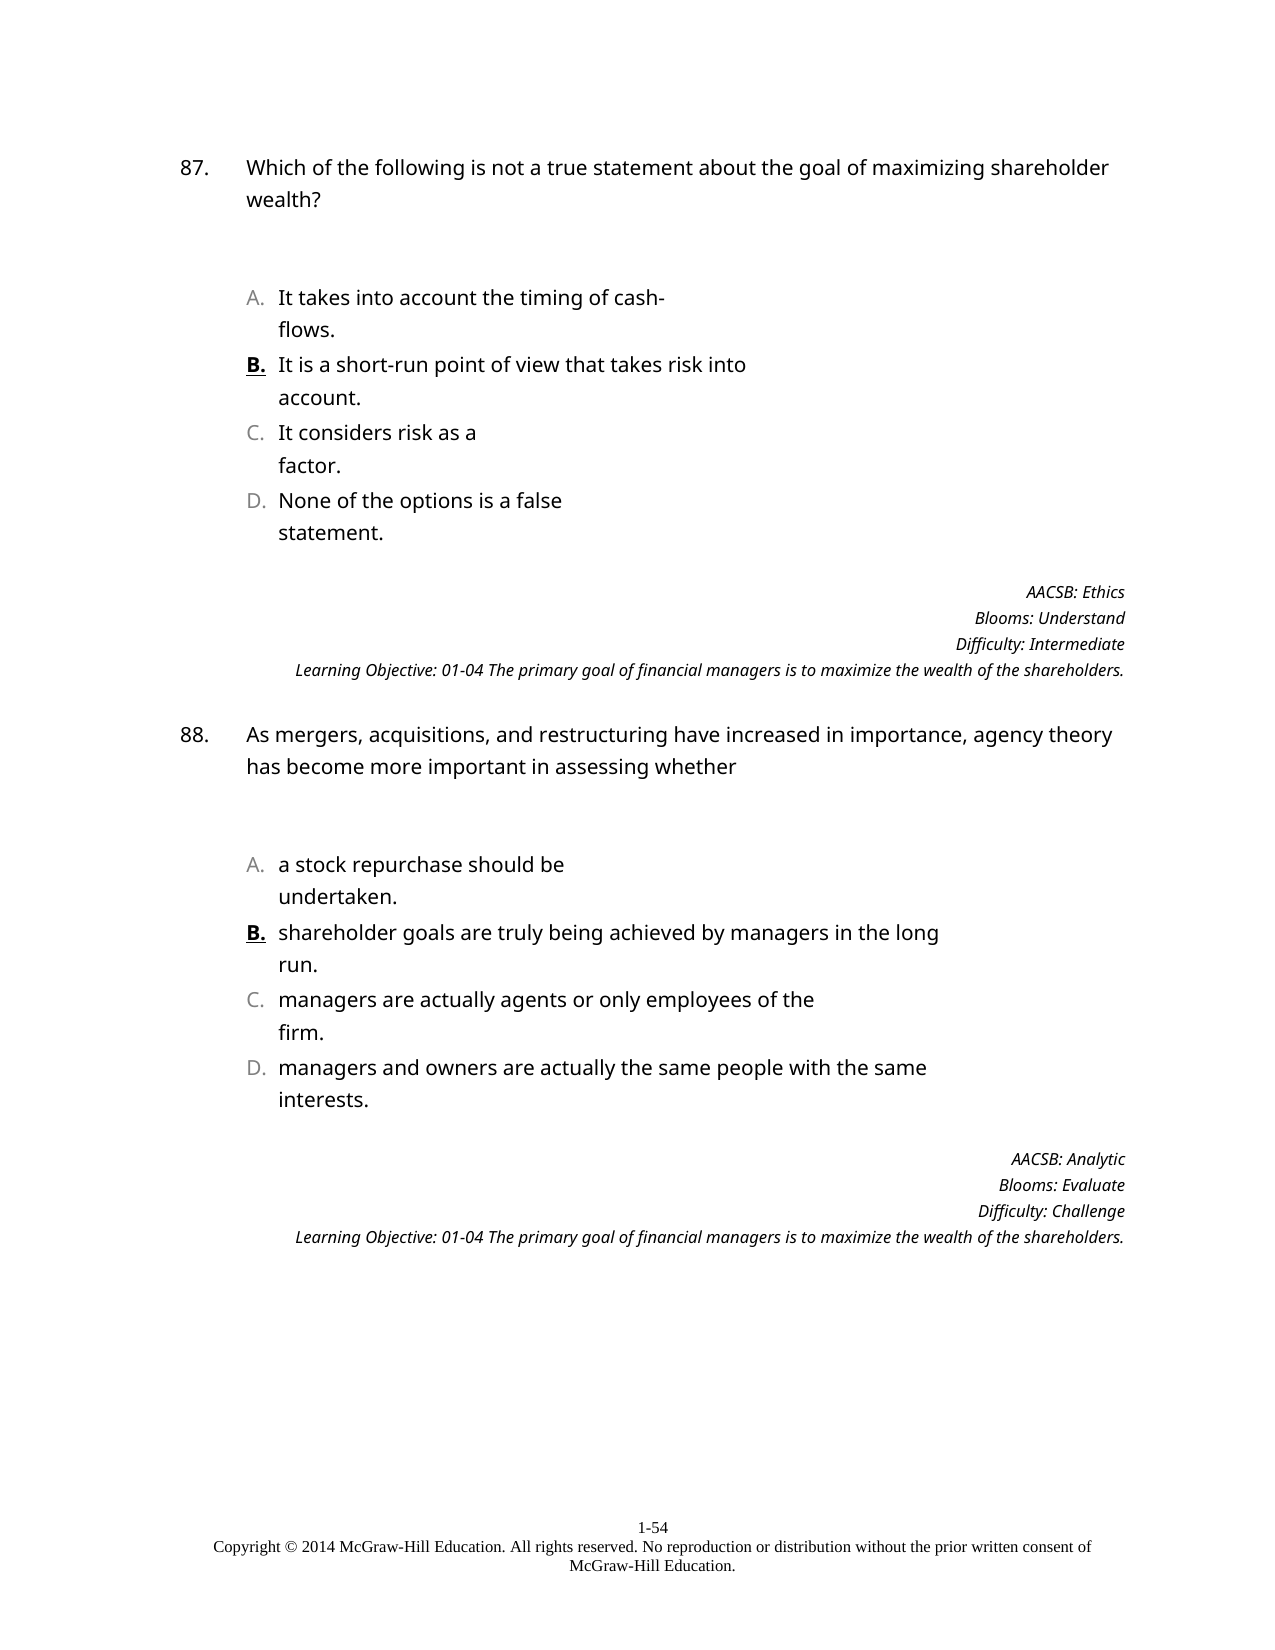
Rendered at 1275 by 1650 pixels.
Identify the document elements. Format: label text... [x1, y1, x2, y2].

table_header As mergers, acquisitions, and restructuring have increased in importance, agency theory has become more important in assessing whether [246, 720, 1125, 1118]
table_header 88. [180, 720, 246, 1118]
table_header AACSB: Ethics Blooms: Understand Difficulty: Intermediate Learning Objective: 01-04 The primary goal of financial managers is to maximize the wealth of the shareholders. [180, 580, 1125, 717]
table_header Which of the following is not a true statement about the goal of maximizing shareholder wealth? [246, 153, 1125, 551]
table_header AACSB: Analytic Blooms: Evaluate Difficulty: Challenge Learning Objective: 01-04 The primary goal of financial managers is to maximize the wealth of the shareholders. [180, 1147, 1125, 1284]
table_header 87. [180, 153, 246, 551]
